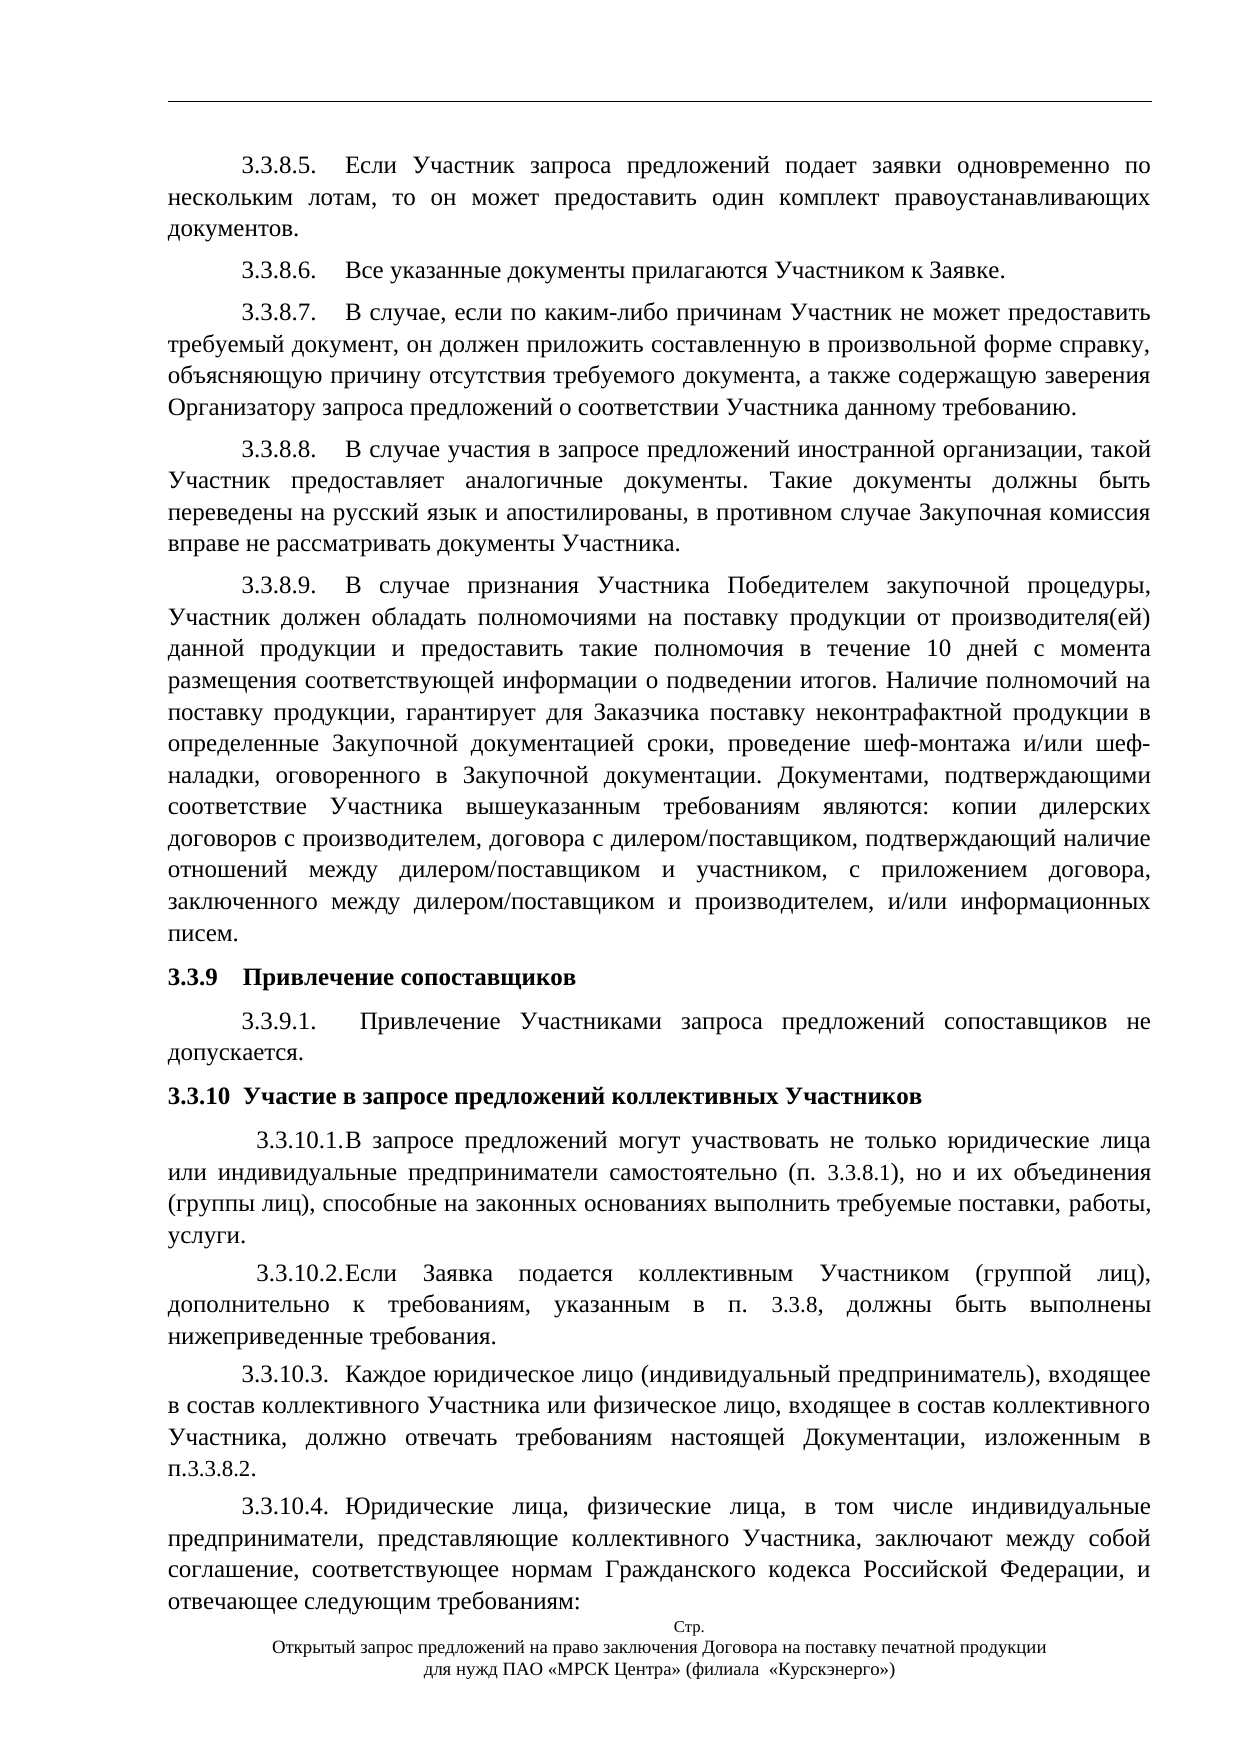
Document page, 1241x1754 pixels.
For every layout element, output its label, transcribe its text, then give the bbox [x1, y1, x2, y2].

list Юридические лица, физические лица, в том числе индивидуальные предприниматели, представляющие коллективного Участника, заключают между собой соглашение, соответствующее нормам Гражданского кодекса Российской Федерации, и отвечающее следующим требованиям: [168, 1491, 1152, 1615]
list В случае участия в запросе предложений иностранной организации, такой Участник предоставляет аналогичные документы. Такие документы должны быть переведены на русский язык и апостилированы, в противном случае Закупочная комиссия вправе не рассматривать документы Участника. [168, 434, 1152, 557]
list Каждое юридическое лицо (индивидуальный предприниматель), входящее в состав коллективного Участника или физическое лицо, входящее в состав коллективного Участника, должно отвечать требованиям настоящей Документации, изложенным в п.3.3.8.2. [168, 1359, 1152, 1482]
list В запросе предложений могут участвовать не только юридические лица или индивидуальные предприниматели самостоятельно (п. 3.3.8.1), но и их объединения (группы лиц), способные на законных основаниях выполнить требуемые поставки, работы, услуги. [168, 1125, 1152, 1249]
list Если Участник запроса предложений подает заявки одновременно по нескольким лотам, то он может предоставить один комплект правоустанавливающих документов. [168, 150, 1152, 242]
list Все указанные документы прилагаются Участником к Заявке. [168, 255, 1152, 284]
list Привлечение Участниками запроса предложений сопоставщиков не допускается. [168, 1006, 1152, 1066]
list Если Заявка подается коллективным Участником (группой лиц), дополнительно к требованиям, указанным в п. 3.3.8, должны быть выполнены нижеприведенные требования. [168, 1258, 1152, 1350]
subtitle Привлечение сопоставщиков [168, 962, 1152, 990]
subtitle Участие в запросе предложений коллективных Участников [168, 1081, 1152, 1110]
list В случае, если по каким-либо причинам Участник не может предоставить требуемый документ, он должен приложить составленную в произвольной форме справку, объясняющую причину отсутствия требуемого документа, а также содержащую заверения Организатору запроса предложений о соответствии Участника данному требованию. [168, 297, 1152, 421]
list В случае признания Участника Победителем закупочной процедуры, Участник должен обладать полномочиями на поставку продукции от производителя(ей) данной продукции и предоставить такие полномочия в течение 10 дней с момента размещения соответствующей информации о подведении итогов. Наличие полномочий на поставку продукции, гарантирует для Заказчика поставку неконтрафактной продукции в определенные Закупочной документацией сроки, проведение шеф-монтажа и/или шеф-наладки, оговоренного в Закупочной документации. Документами, подтверждающими соответствие Участника вышеуказанным требованиям являются: копии дилерских договоров с производителем, договора с дилером/поставщиком, подтверждающий наличие отношений между дилером/поставщиком и участником, с приложением договора, заключенного между дилером/поставщиком и производителем, и/или информационных писем. [168, 570, 1152, 946]
